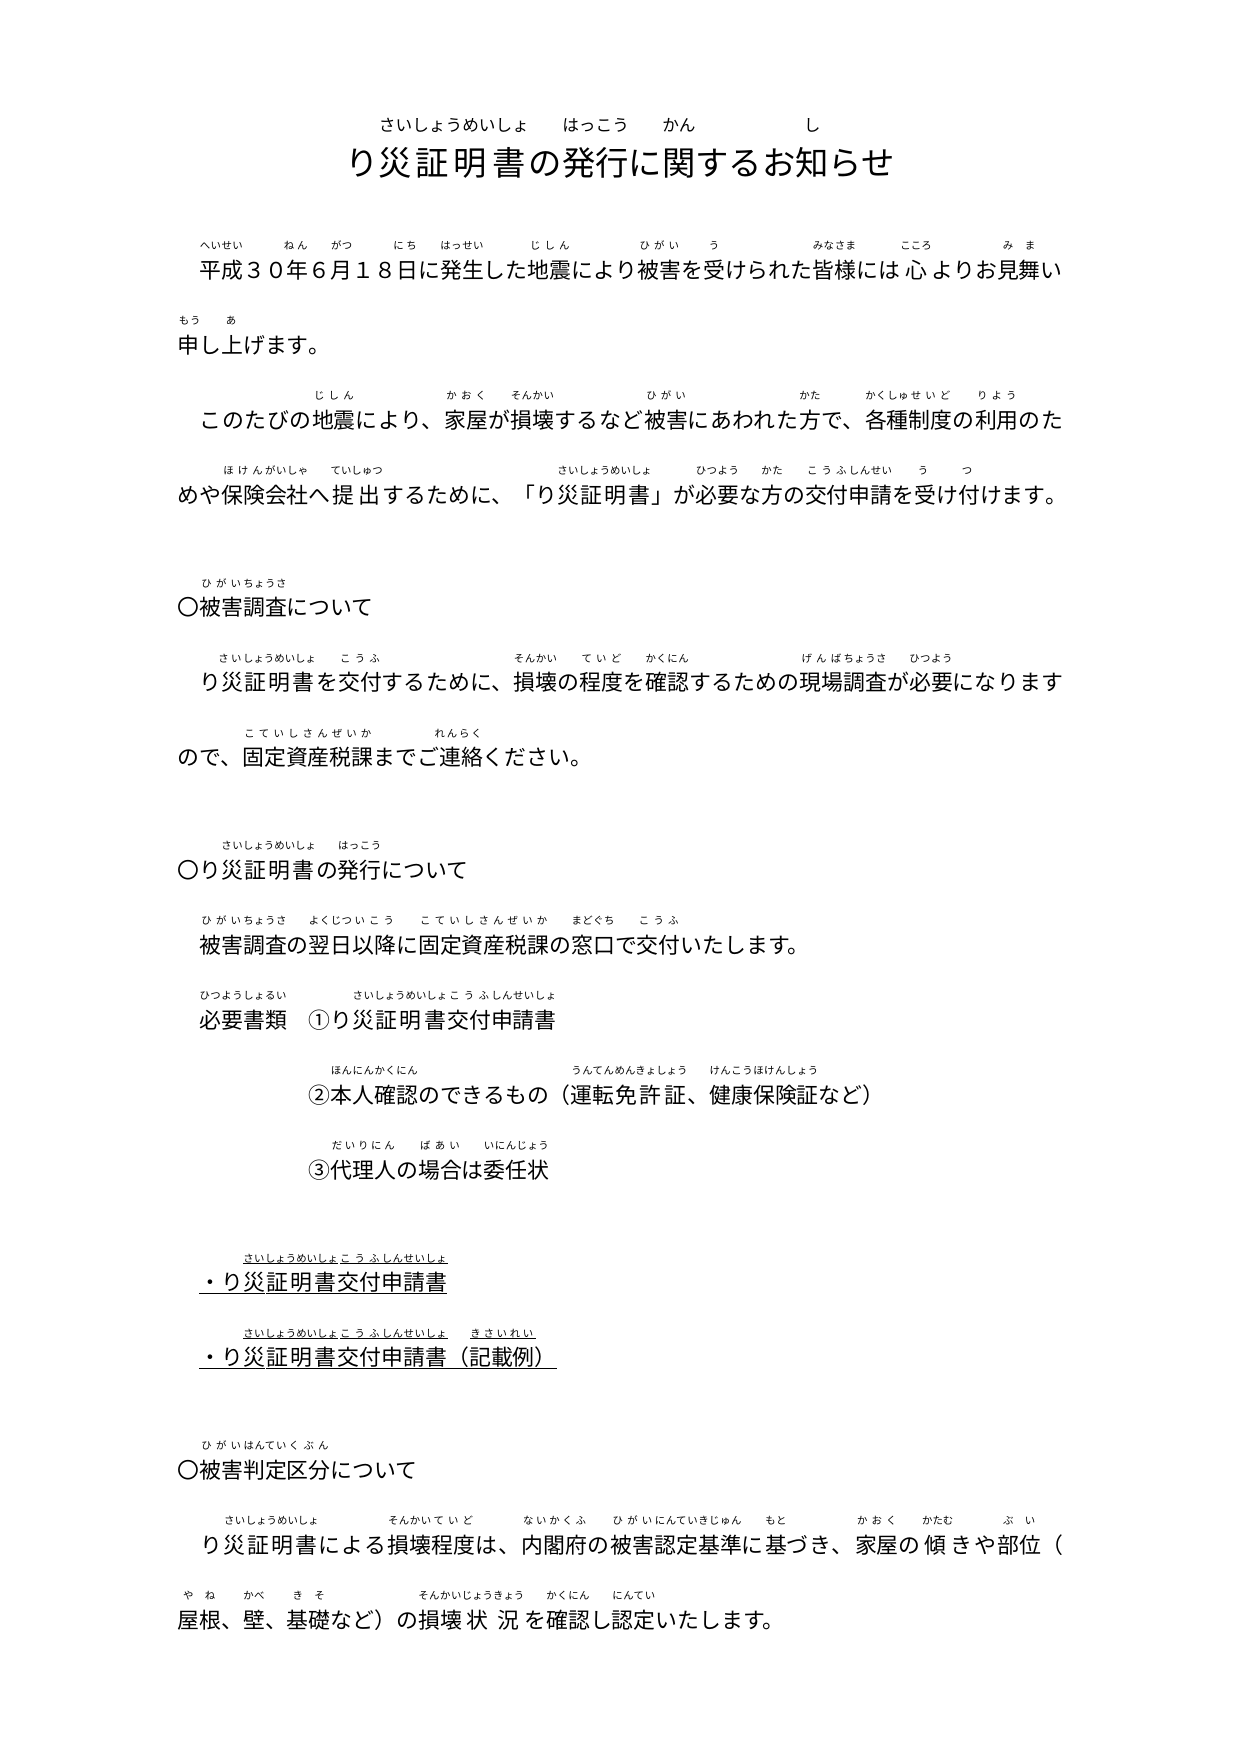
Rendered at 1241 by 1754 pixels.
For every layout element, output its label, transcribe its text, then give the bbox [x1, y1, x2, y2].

text ・り（） [177, 1311, 1063, 1386]
text 〇について [177, 561, 1063, 636]
text りのにするおらせ [177, 111, 1063, 186]
text 〇りのについて [177, 824, 1063, 899]
text ③のは [177, 1124, 1063, 1199]
text このたびのにより、がするなどにあわれたで、ののためやへするために、「」がなのを。 [177, 374, 1063, 524]
text ②のできるもの（、など） [177, 1049, 1063, 1124]
text にしたによりをにはより。 [177, 224, 1063, 374]
text りによるは、のにづき、のや（、、など）のをしいたします。 [177, 1499, 1063, 1649]
text のにのでいたします。 [177, 899, 1063, 974]
text をするために、のをするためのがになりますので、までください。 [177, 636, 1063, 786]
text 〇について [177, 1424, 1063, 1499]
text ①り [177, 974, 1063, 1049]
text ・り [177, 1236, 1063, 1311]
